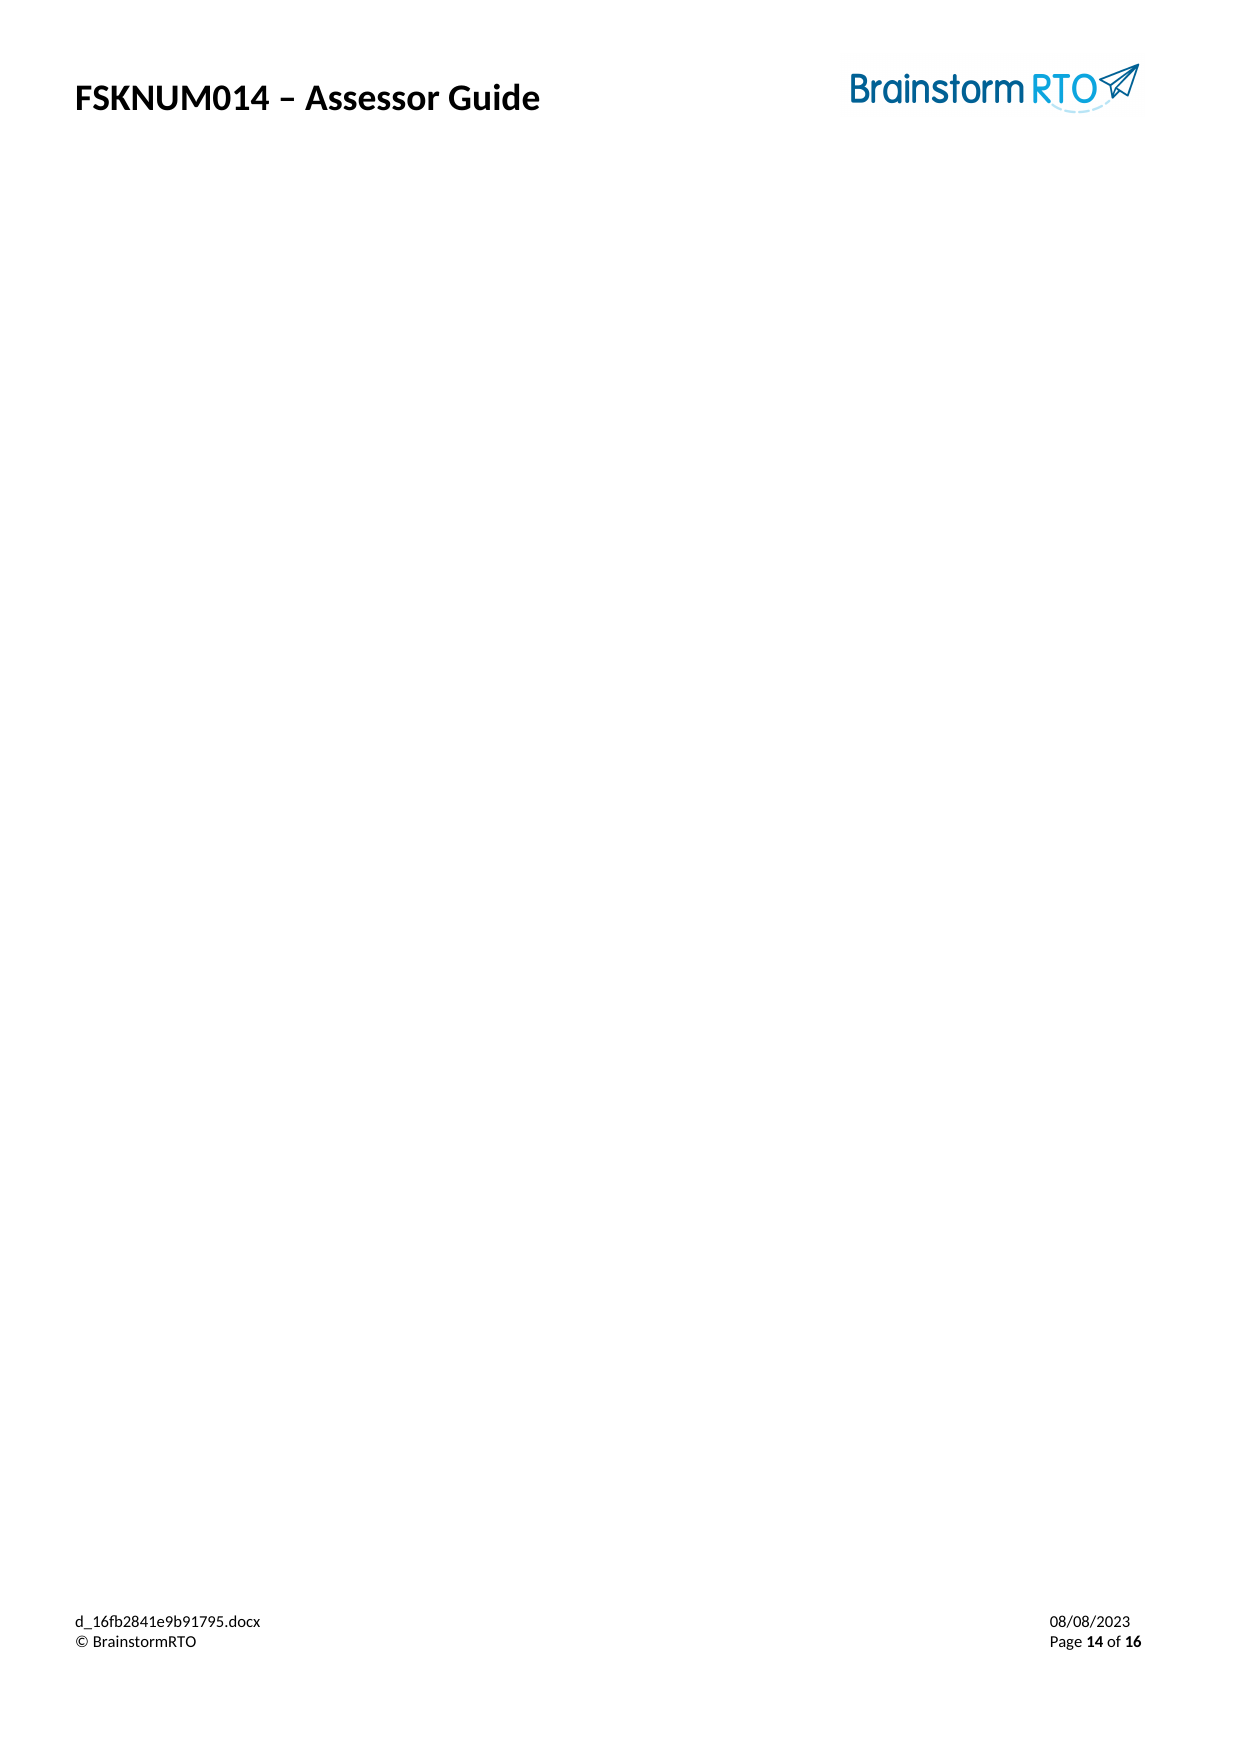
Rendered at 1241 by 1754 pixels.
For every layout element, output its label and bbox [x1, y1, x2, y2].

picture [839, 53, 1145, 117]
